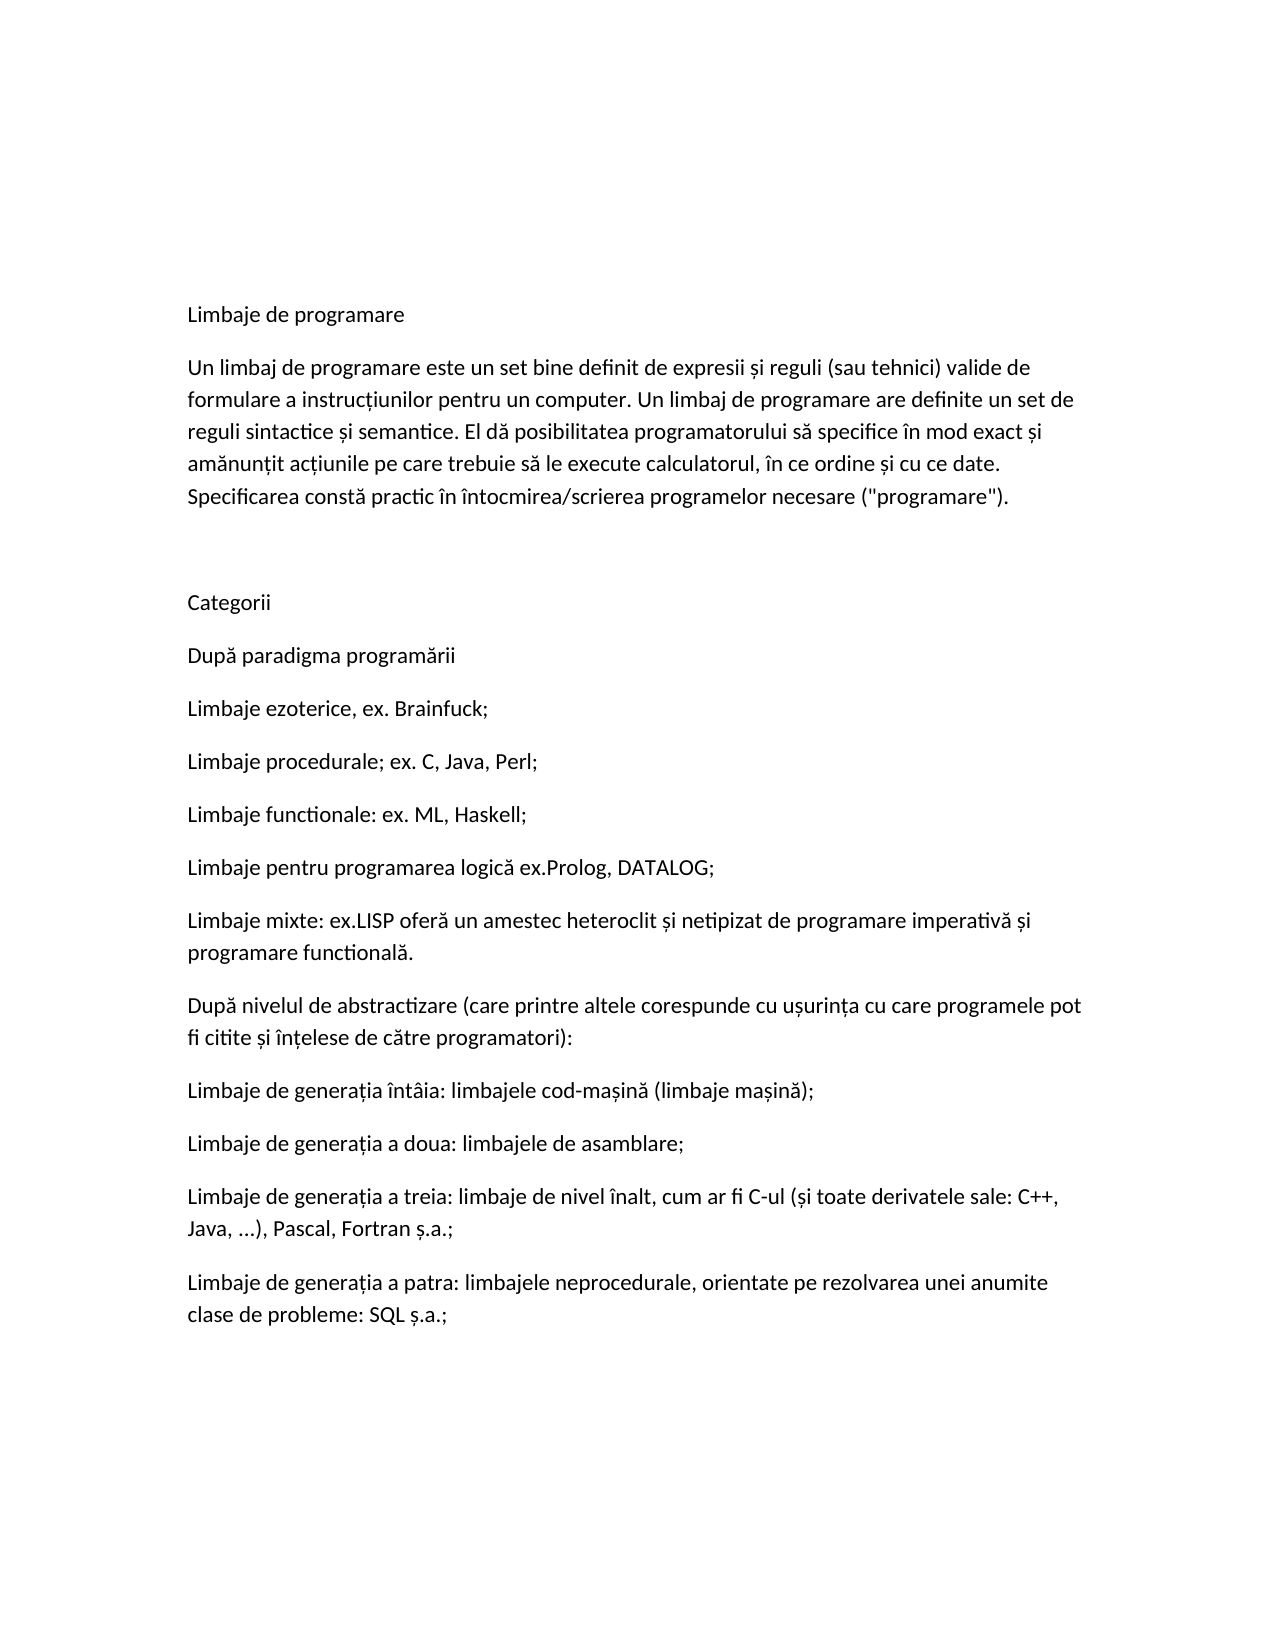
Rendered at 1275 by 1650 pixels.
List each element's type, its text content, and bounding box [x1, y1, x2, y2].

text Limbaje mixte: ex.LISP oferă un amestec heteroclit și netipizat de programare imperativă și programare functională. [187, 906, 1087, 966]
text Limbaje ezoterice, ex. Brainfuck; [187, 694, 1087, 722]
text Un limbaj de programare este un set bine definit de expresii și reguli (sau tehnici) valide de formulare a instrucțiunilor pentru un computer. Un limbaj de programare are definite un set de reguli sintactice și semantice. El dă posibilitatea programatorului să specifice în mod exact și amănunțit acțiunile pe care trebuie să le execute calculatorul, în ce ordine și cu ce date. Specificarea constă practic în întocmirea/scrierea programelor necesare ("programare"). [187, 353, 1087, 510]
text Limbaje functionale: ex. ML, Haskell; [187, 800, 1087, 828]
text Limbaje de generația a doua: limbajele de asamblare; [187, 1129, 1087, 1157]
text Limbaje procedurale; ex. C, Java, Perl; [187, 747, 1087, 775]
text După nivelul de abstractizare (care printre altele corespunde cu ușurința cu care programele pot fi citite și înțelese de către programatori): [187, 991, 1087, 1051]
text Limbaje de programare [187, 300, 1087, 328]
text Limbaje pentru programarea logică ex.Prolog, DATALOG; [187, 853, 1087, 881]
text Categorii [187, 588, 1087, 616]
text Limbaje de generația a treia: limbaje de nivel înalt, cum ar fi C-ul (și toate derivatele sale: C++, Java, ...), Pascal, Fortran ș.a.; [187, 1182, 1087, 1243]
text Limbaje de generația a patra: limbajele neprocedurale, orientate pe rezolvarea unei anumite clase de probleme: SQL ș.a.; [187, 1268, 1087, 1328]
text După paradigma programării [187, 641, 1087, 669]
text Limbaje de generația întâia: limbajele cod-mașină (limbaje mașină); [187, 1076, 1087, 1104]
